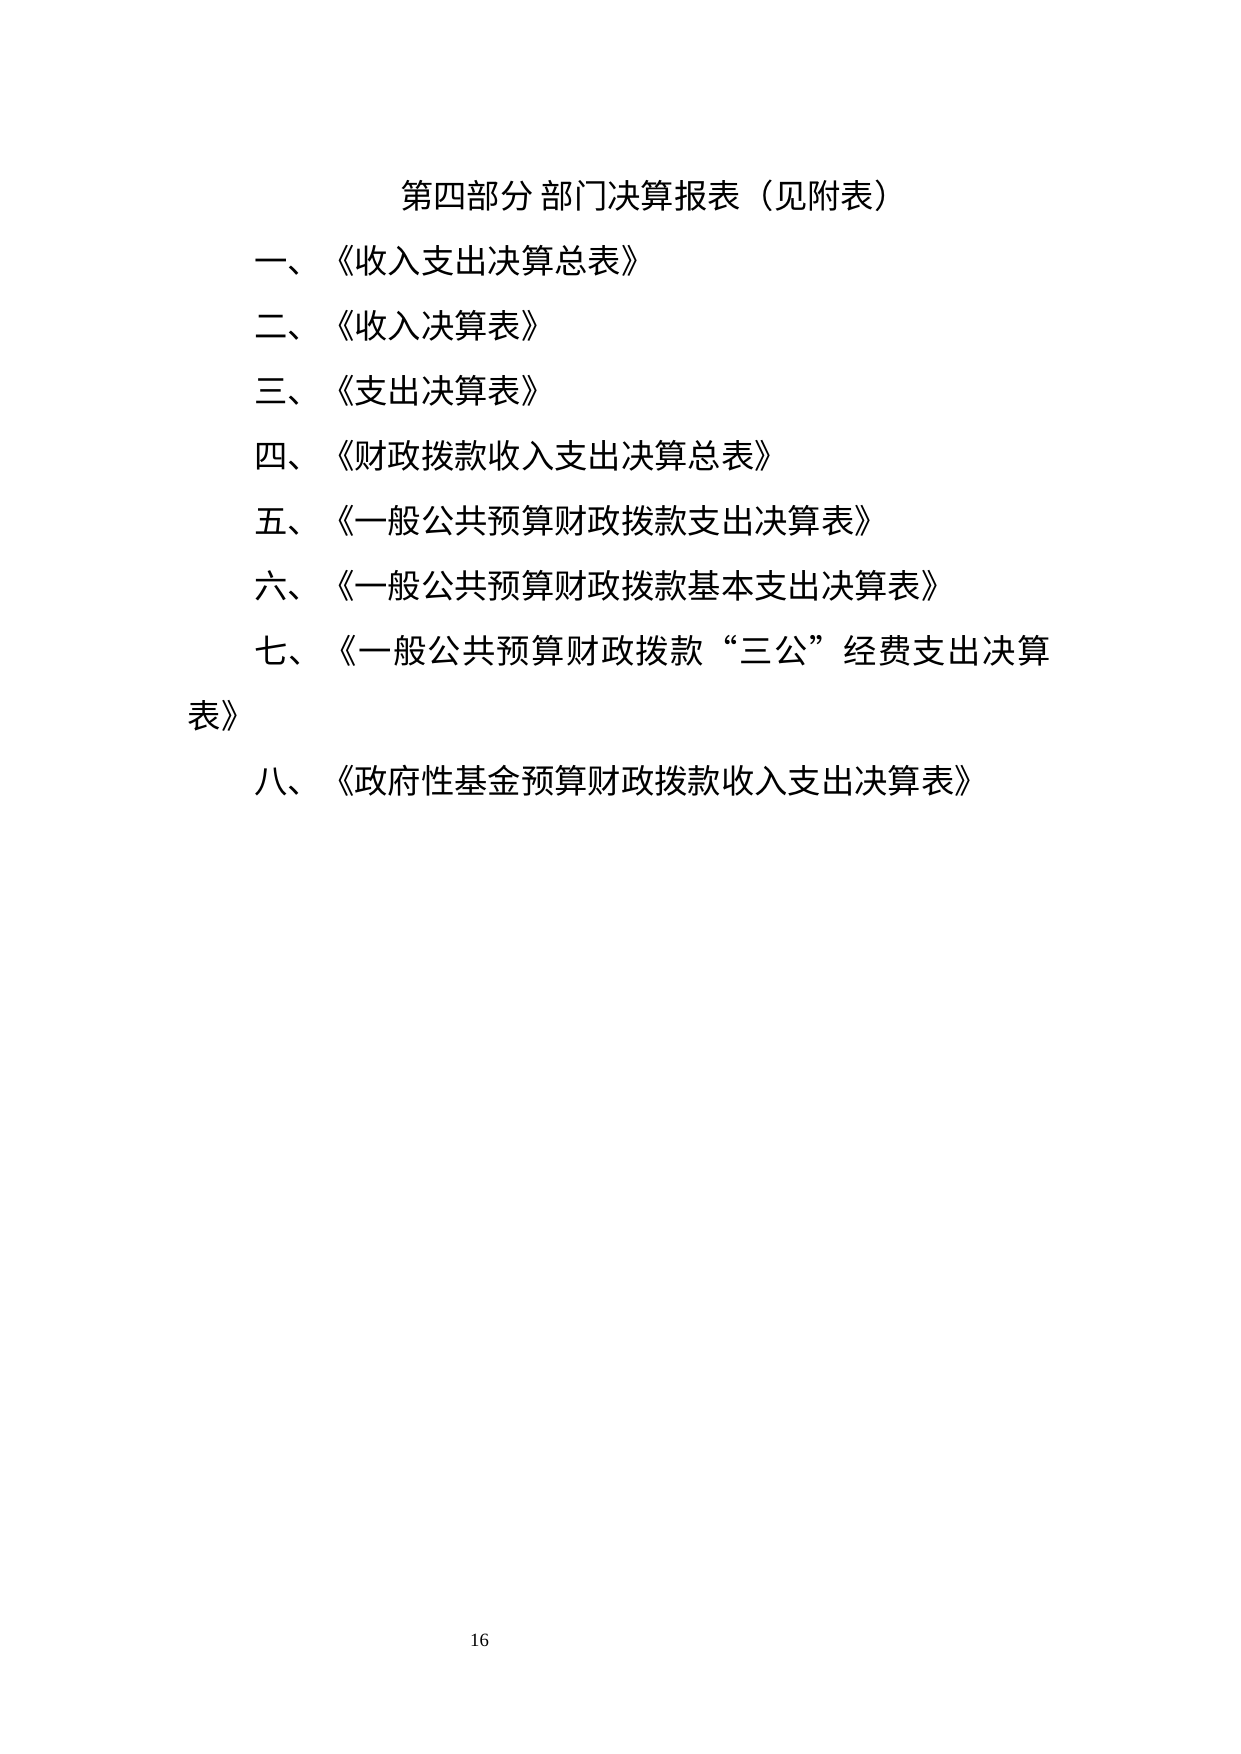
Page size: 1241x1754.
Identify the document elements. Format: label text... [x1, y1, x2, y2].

text 二、《收入决算表》 [187, 292, 1053, 357]
text 四、《财政拨款收入支出决算总表》 [187, 422, 1053, 487]
text 七、《一般公共预算财政拨款“三公”经费支出决算表》 [187, 617, 1053, 747]
text 三、《支出决算表》 [187, 357, 1053, 422]
text 第四部分 部门决算报表（见附表） [187, 162, 1053, 227]
text 一、《收入支出决算总表》 [187, 227, 1053, 292]
text 八、《政府性基金预算财政拨款收入支出决算表》 [187, 747, 1053, 812]
text 五、《一般公共预算财政拨款支出决算表》 [187, 487, 1053, 552]
text 六、《一般公共预算财政拨款基本支出决算表》 [187, 552, 1053, 617]
